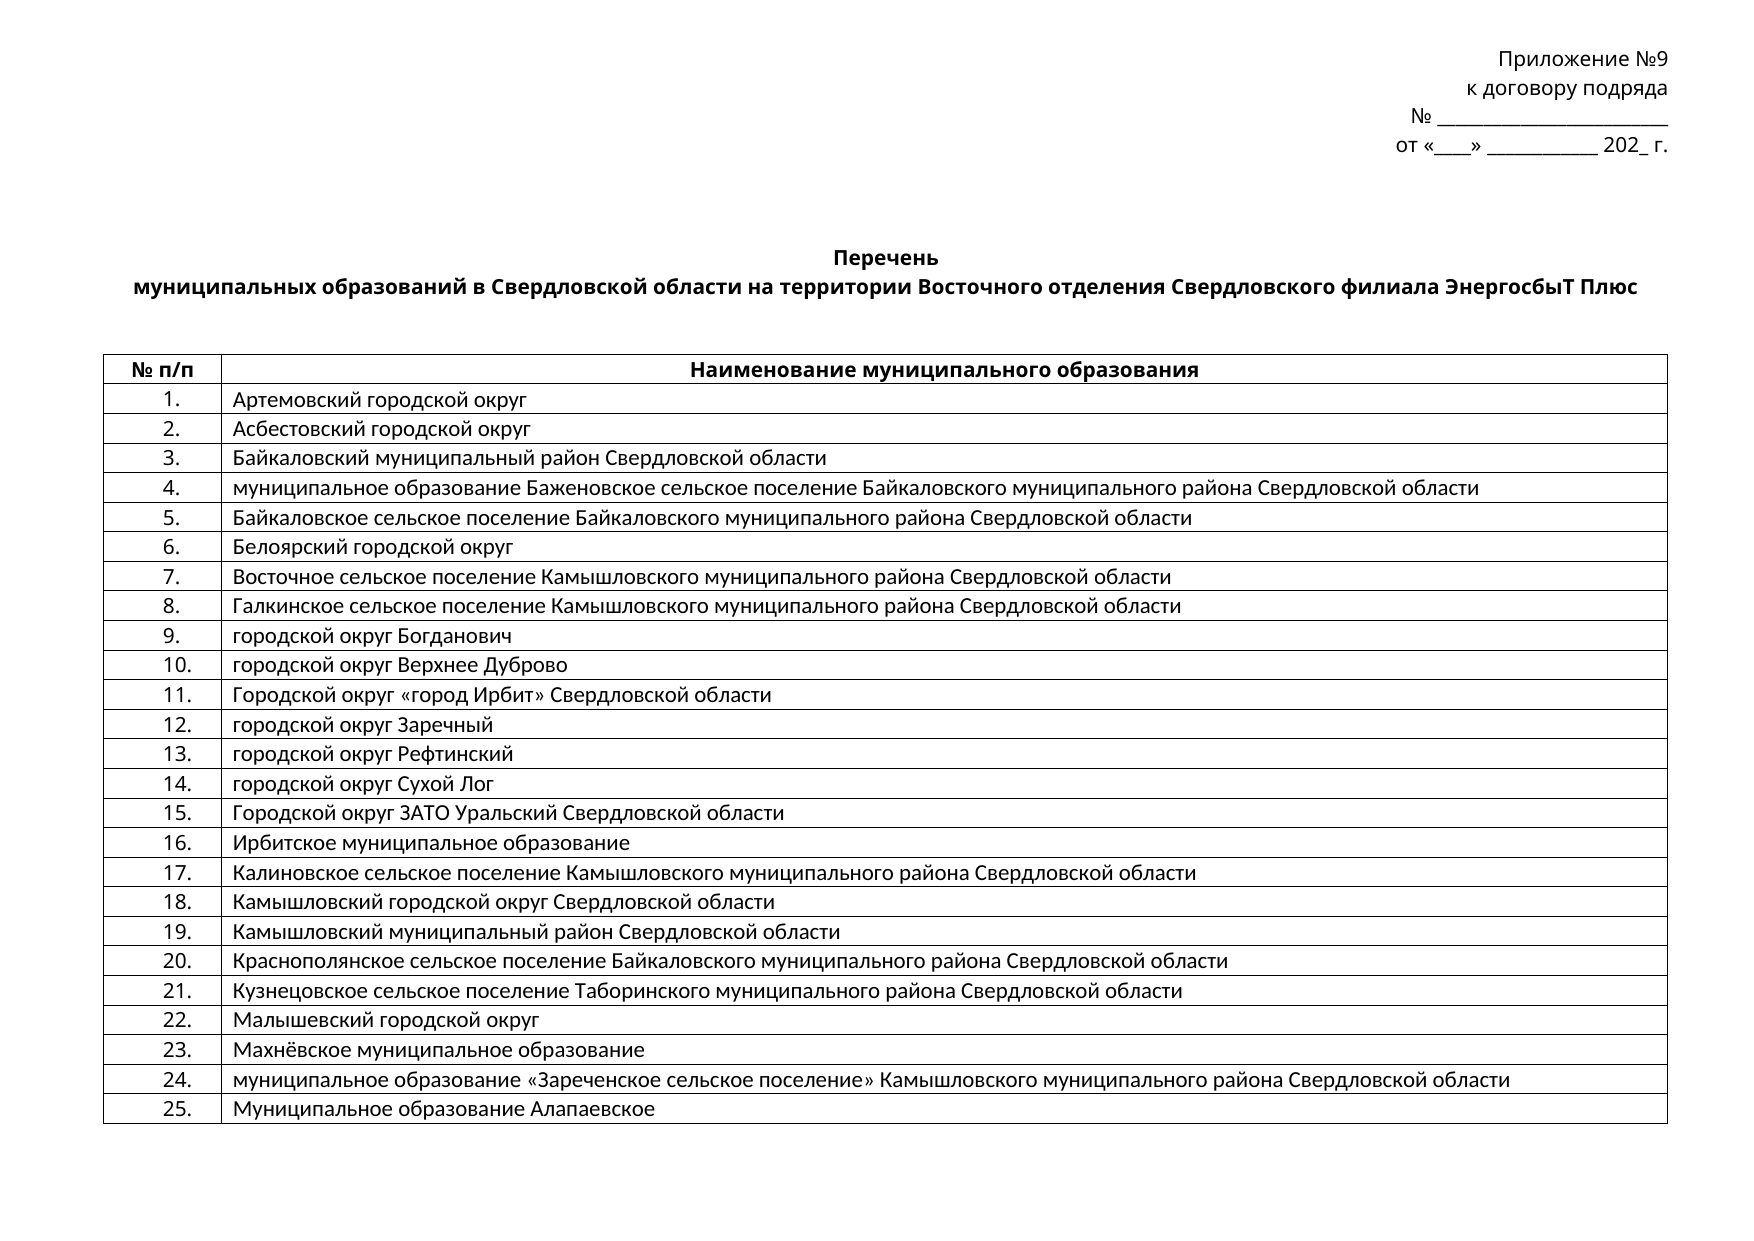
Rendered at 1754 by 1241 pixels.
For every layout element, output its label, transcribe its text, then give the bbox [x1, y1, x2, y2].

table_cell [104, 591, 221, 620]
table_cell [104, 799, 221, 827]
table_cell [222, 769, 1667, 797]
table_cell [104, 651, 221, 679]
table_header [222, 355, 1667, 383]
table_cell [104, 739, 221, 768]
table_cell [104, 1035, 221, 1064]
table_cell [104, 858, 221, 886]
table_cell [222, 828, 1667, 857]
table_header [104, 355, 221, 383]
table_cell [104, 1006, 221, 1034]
subtitle Приложение №9 [1255, 44, 1668, 73]
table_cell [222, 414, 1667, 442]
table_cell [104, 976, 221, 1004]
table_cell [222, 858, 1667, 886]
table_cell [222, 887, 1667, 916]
text от «____» ____________ 202_ г. [1255, 130, 1668, 158]
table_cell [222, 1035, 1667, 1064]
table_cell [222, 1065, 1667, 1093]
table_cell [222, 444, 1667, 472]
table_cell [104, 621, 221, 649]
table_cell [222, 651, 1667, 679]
text № _________________________ [738, 101, 1668, 130]
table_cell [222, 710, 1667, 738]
text Перечень [103, 243, 1668, 272]
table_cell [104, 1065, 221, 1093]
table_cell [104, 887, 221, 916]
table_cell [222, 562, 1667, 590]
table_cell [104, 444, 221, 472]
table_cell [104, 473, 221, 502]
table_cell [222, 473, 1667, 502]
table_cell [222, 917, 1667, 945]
text муниципальных образований в Свердловской области на территории Восточного отделения Свердловского филиала ЭнергосбыТ Плюс [103, 272, 1668, 300]
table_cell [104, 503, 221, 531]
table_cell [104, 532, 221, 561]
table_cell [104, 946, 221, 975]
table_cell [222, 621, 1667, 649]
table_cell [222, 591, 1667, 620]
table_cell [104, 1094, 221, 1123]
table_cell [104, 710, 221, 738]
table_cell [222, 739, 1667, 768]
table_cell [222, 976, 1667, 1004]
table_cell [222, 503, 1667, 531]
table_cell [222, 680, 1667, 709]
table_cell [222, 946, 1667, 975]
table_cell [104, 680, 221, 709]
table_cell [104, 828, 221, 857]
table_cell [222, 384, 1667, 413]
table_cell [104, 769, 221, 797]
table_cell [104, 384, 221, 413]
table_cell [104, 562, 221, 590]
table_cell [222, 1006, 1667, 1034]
text к договору подряда [738, 73, 1668, 101]
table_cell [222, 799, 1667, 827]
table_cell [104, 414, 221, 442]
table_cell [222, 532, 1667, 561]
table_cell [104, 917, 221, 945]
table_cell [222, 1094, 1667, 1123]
